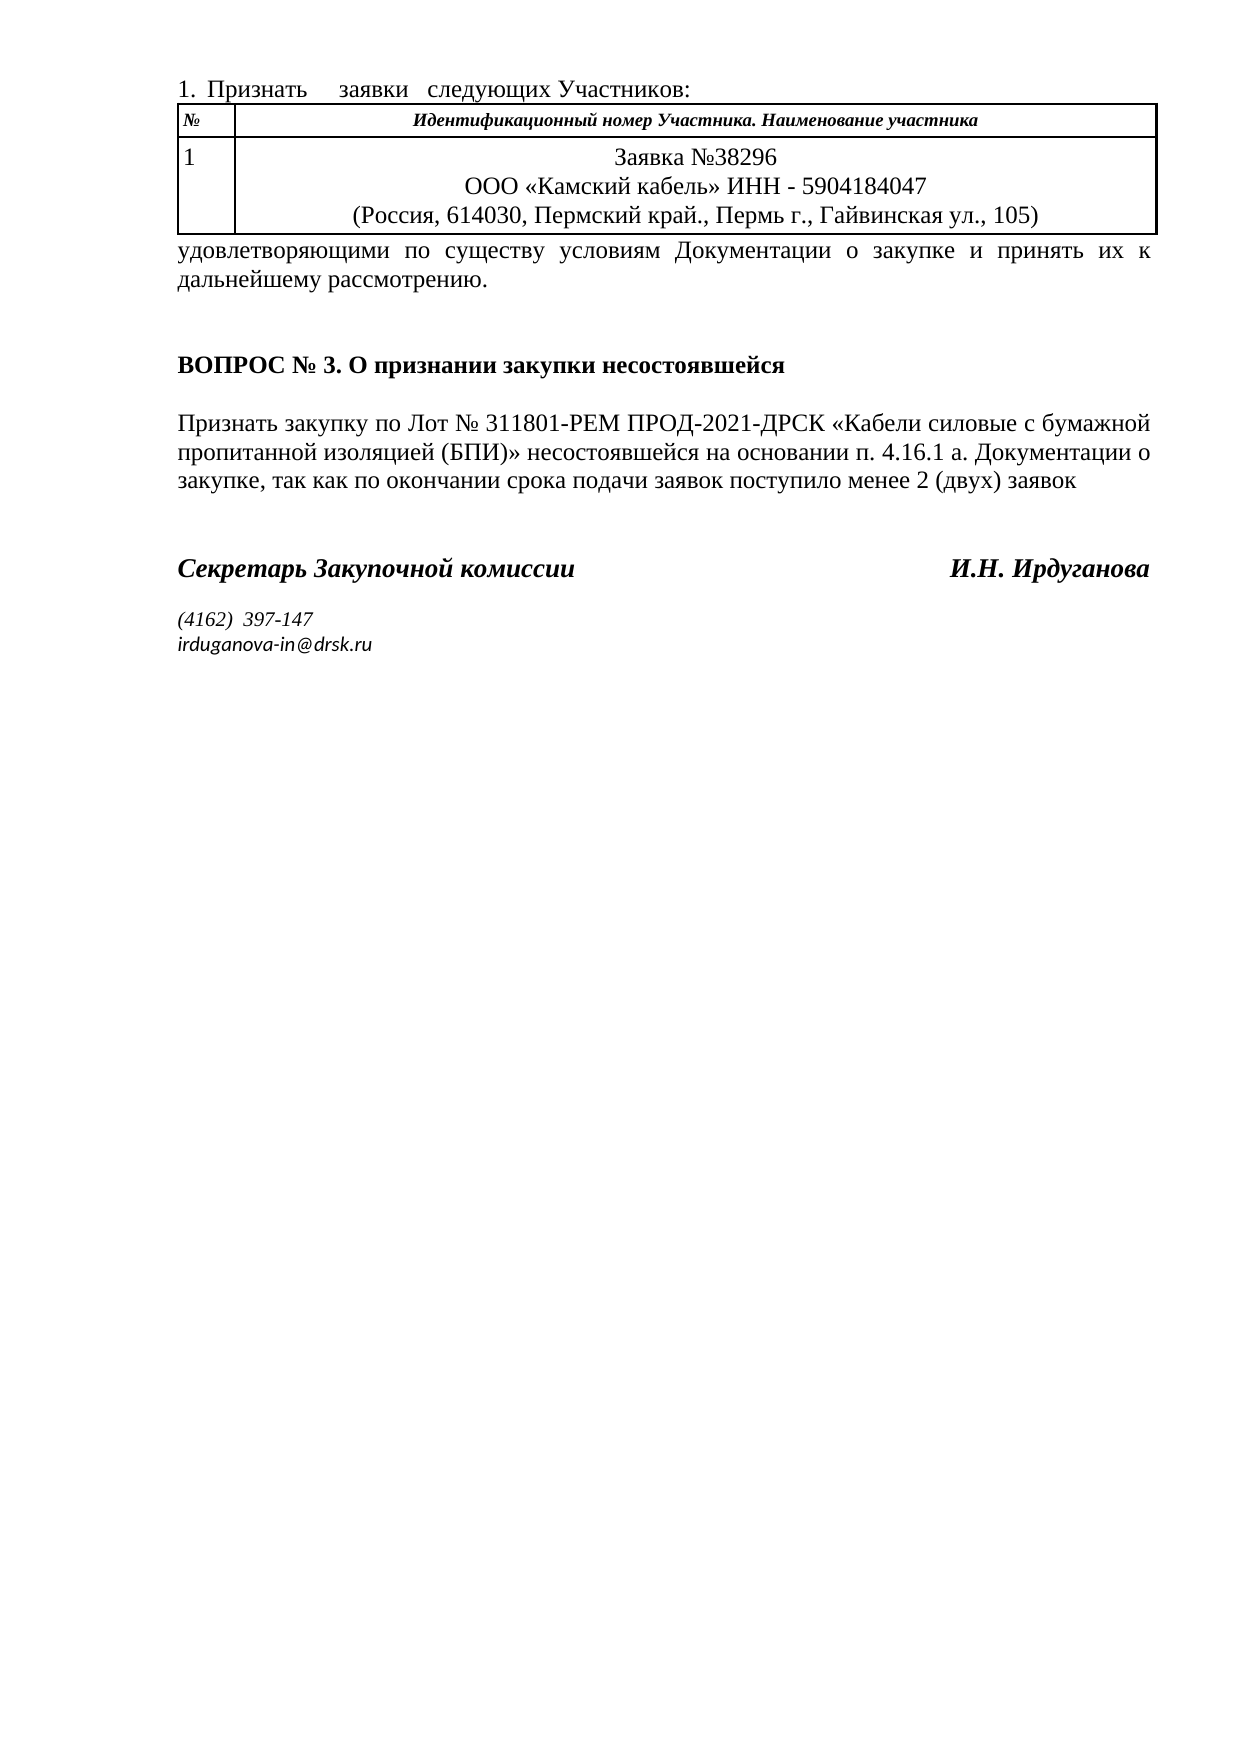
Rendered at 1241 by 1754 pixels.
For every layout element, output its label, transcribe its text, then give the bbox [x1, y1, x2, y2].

text ВОПРОС № 3. О признании закупки несостоявшейся [177, 350, 1152, 379]
table_header Идентификационный номер Участника. Наименование участника [236, 105, 1155, 136]
table_cell Заявка №38296 ООО «Камский кабель» ИНН - 5904184047 (Россия, 614030, Пермский край., Пермь г., Гайвинская ул., 105) [236, 138, 1155, 233]
text irduganova-in@drsk.ru [177, 631, 1152, 656]
list Признать заявки следующих Участников: [177, 74, 1152, 103]
table_header № [179, 105, 234, 136]
text Признать закупку по Лот № 311801-РЕМ ПРОД-2021-ДРСК «Кабели силовые с бумажной пропитанной изоляцией (БПИ)» несостоявшейся на основании п. 4.16.1 а. Документации о закупке, так как по окончании срока подачи заявок поступило менее 2 (двух) заявок [177, 408, 1152, 494]
text удовлетворяющими по существу условиям Документации о закупке и принять их к дальнейшему рассмотрению. [177, 235, 1152, 293]
table_cell 1 [179, 138, 234, 233]
text Секретарь Закупочной комиссии И.Н. Ирдуганова [177, 552, 1152, 583]
text (4162) 397-147 [177, 607, 1152, 631]
